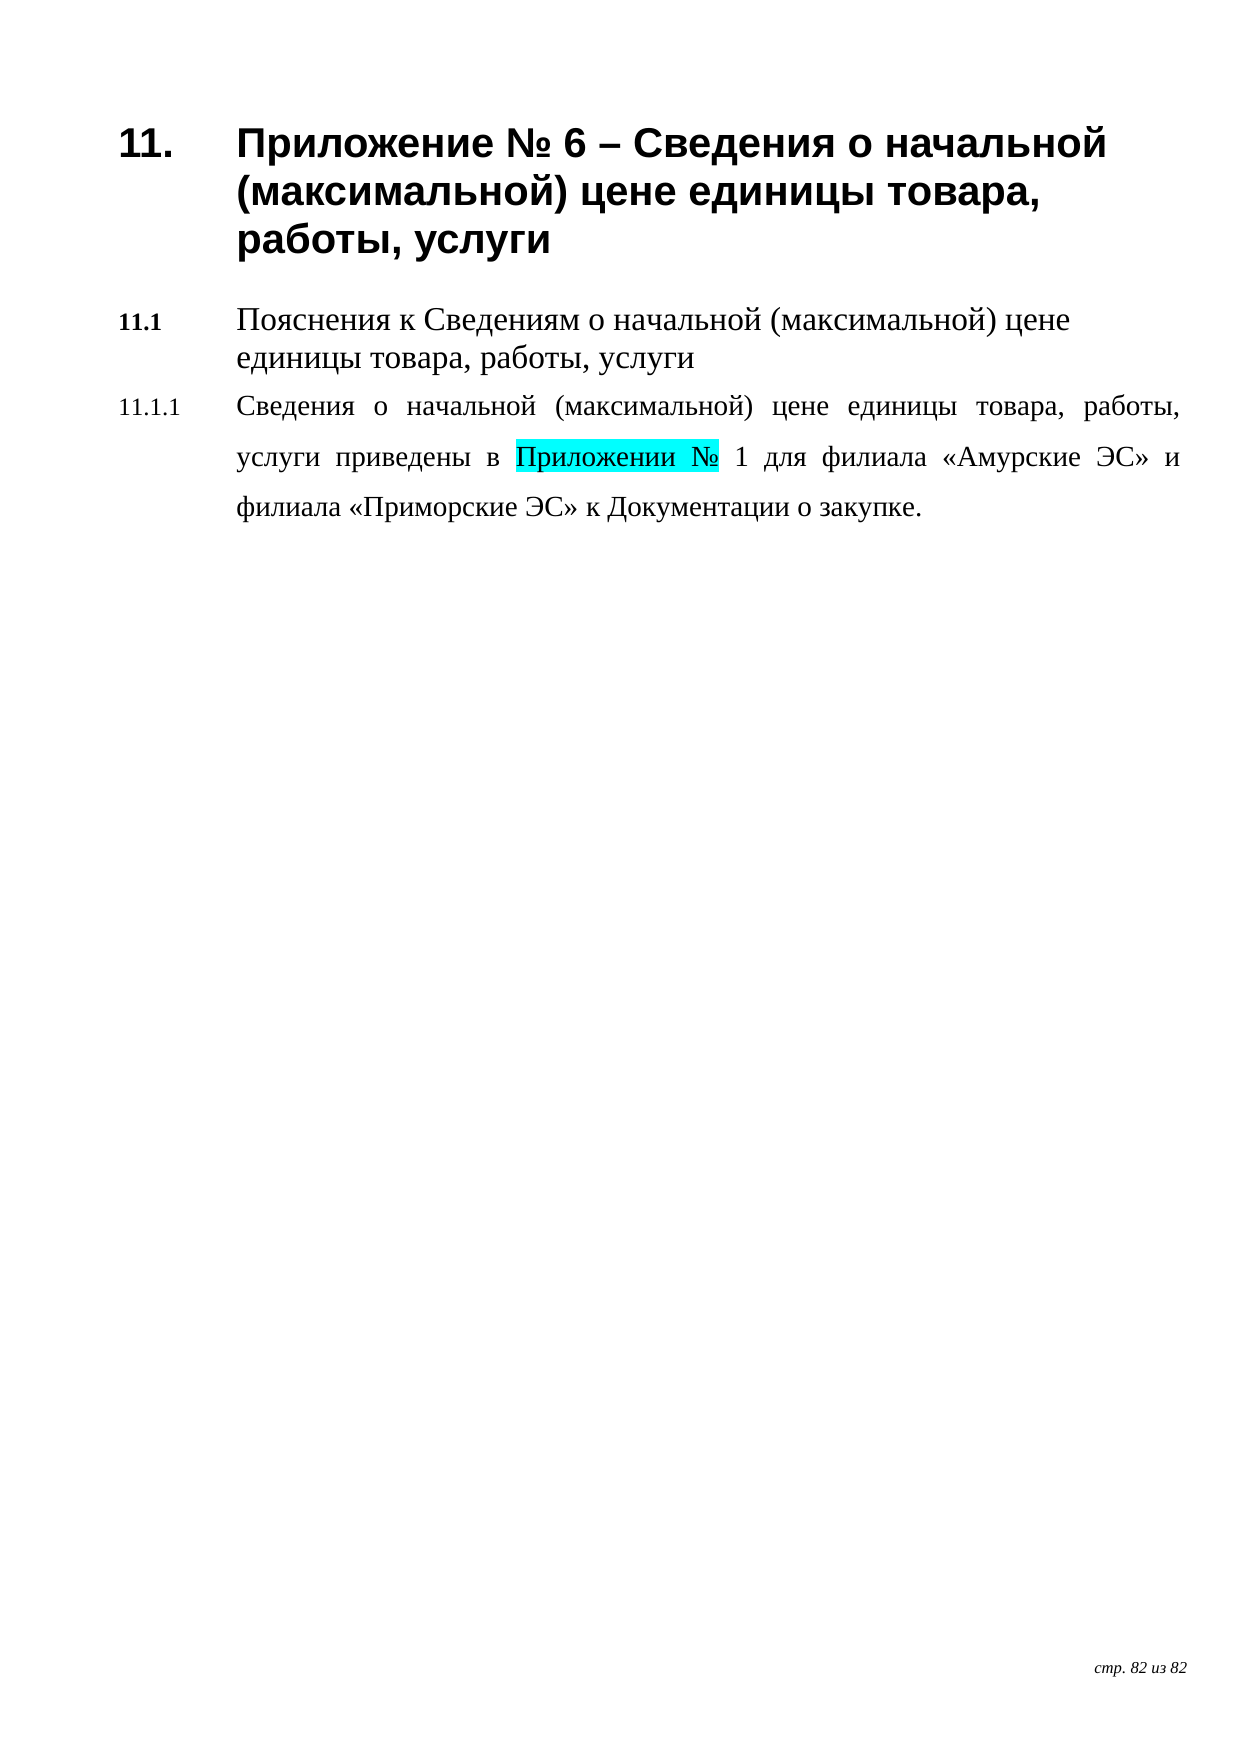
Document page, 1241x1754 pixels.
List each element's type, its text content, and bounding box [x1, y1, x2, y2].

subtitle Пояснения к Сведениям о начальной (максимальной) цене единицы товара, работы, услуги [118, 299, 1181, 376]
subtitle Приложение № 6 – Сведения о начальной (максимальной) цене единицы товара, работы, услуги [118, 118, 1181, 262]
list Сведения о начальной (максимальной) цене единицы товара, работы, услуги приведены в Приложении № 1 для филиала «Амурские ЭС» и филиала «Приморские ЭС» к Документации о закупке. [118, 388, 1181, 523]
